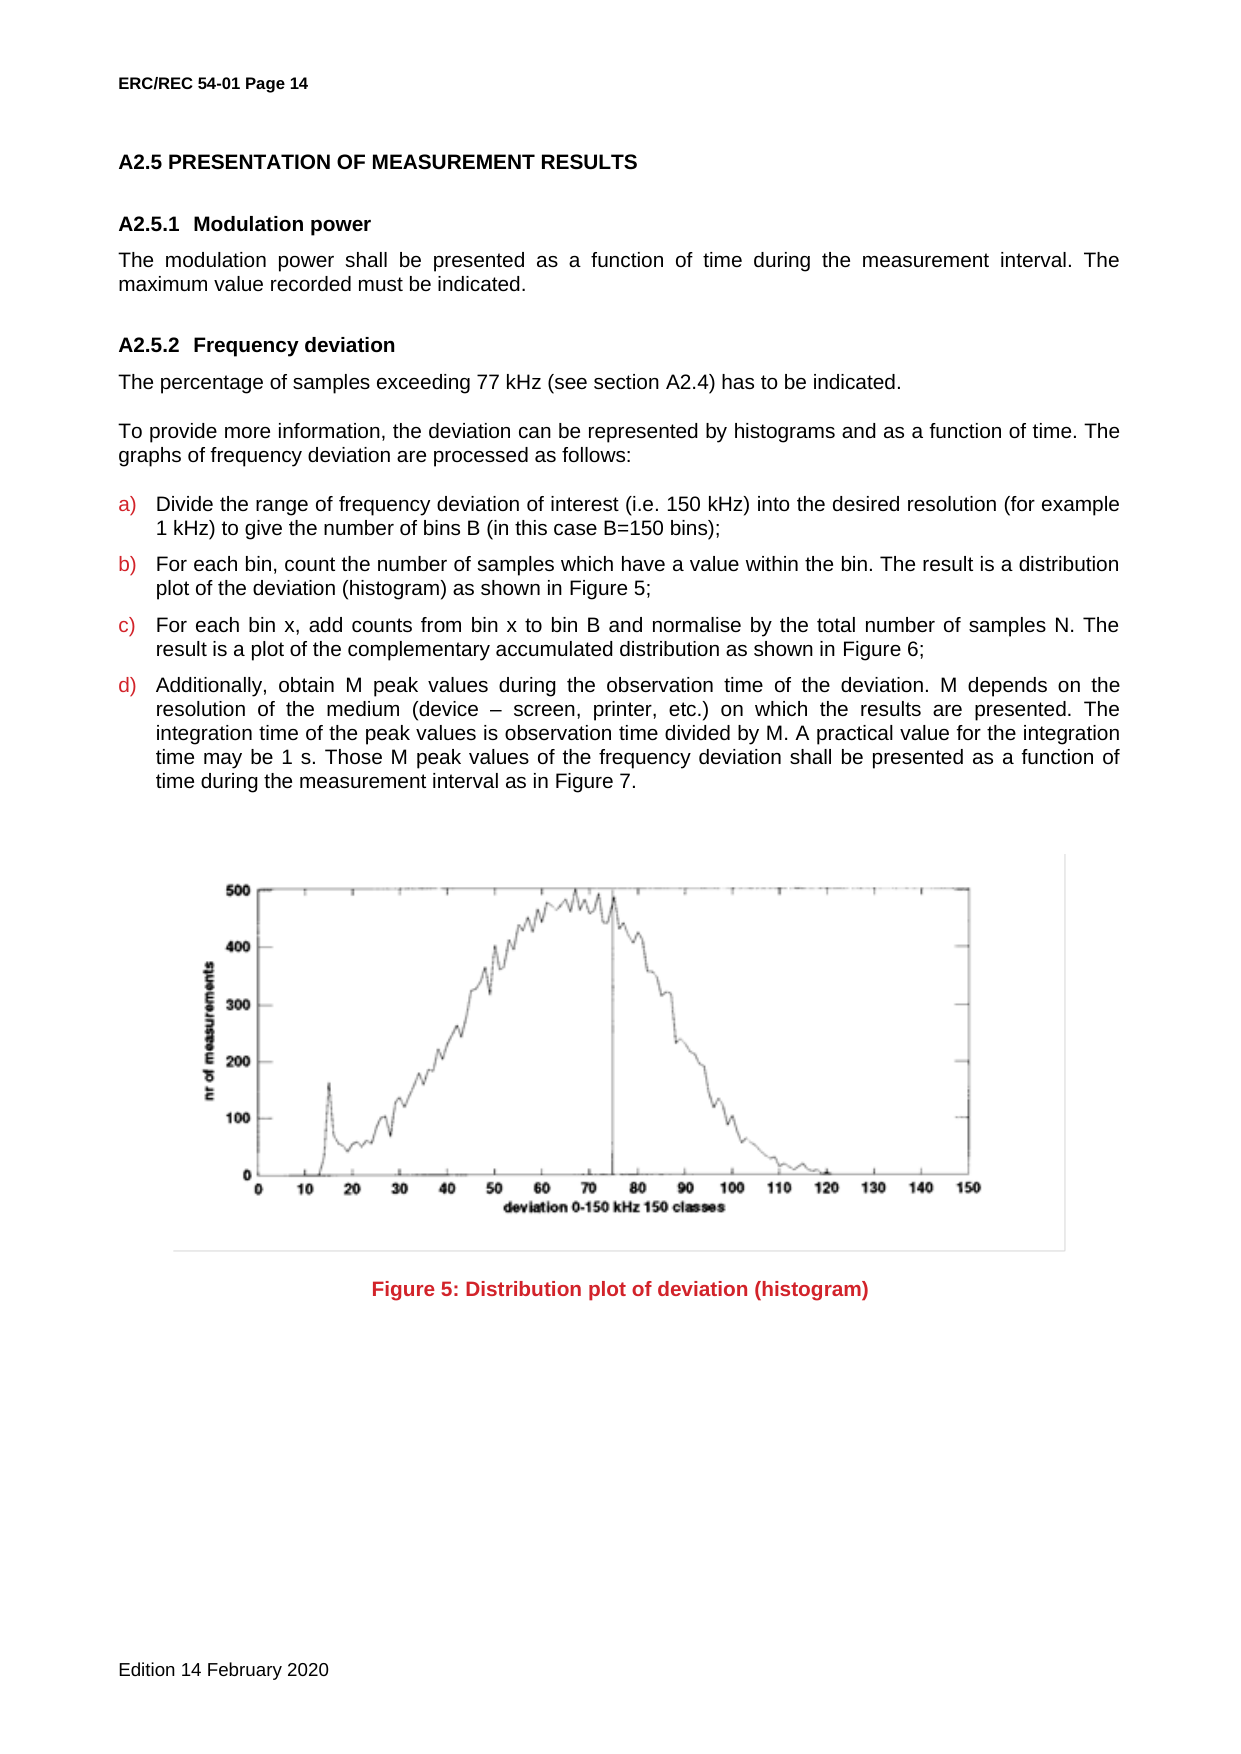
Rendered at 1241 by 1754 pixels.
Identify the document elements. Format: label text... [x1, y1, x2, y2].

list Additionally, obtain M peak values during the observation time of the deviation. M depends on the resolution of the medium (device – screen, printer, etc.) on which the results are presented. The integration time of the peak values is observation time divided by M. A practical value for the integration time may be 1 s. Those M peak values of the frequency deviation shall be presented as a function of time during the measurement interval as in Figure 7. [118, 673, 1122, 793]
text The modulation power shall be presented as a function of time during the measurement interval. The maximum value recorded must be indicated. [118, 248, 1122, 296]
subtitle Frequency deviation [118, 333, 1122, 357]
picture [173, 854, 1067, 1253]
list For each bin, count the number of samples which have a value within the bin. The result is a distribution plot of the deviation (histogram) as shown in Figure 5; [118, 552, 1122, 600]
list Divide the range of frequency deviation of interest (i.e. 150 kHz) into the desired resolution (for example 1 kHz) to give the number of bins B (in this case B=150 bins); [118, 492, 1122, 539]
subtitle Modulation power [118, 211, 1122, 235]
text The percentage of samples exceeding 77 kHz (see section A2.4) has to be indicated. [118, 370, 1122, 394]
text To provide more information, the deviation can be represented by histograms and as a function of time. The graphs of frequency deviation are processed as follows: [118, 419, 1122, 467]
list For each bin x, add counts from bin x to bin B and normalise by the total number of samples N. The result is a plot of the complementary accumulated distribution as shown in Figure 6; [118, 612, 1122, 660]
title Distribution plot of deviation (histogram) [118, 1277, 1122, 1301]
subtitle PRESENTATION OF MEASUREMENT RESULTS [118, 150, 1122, 174]
